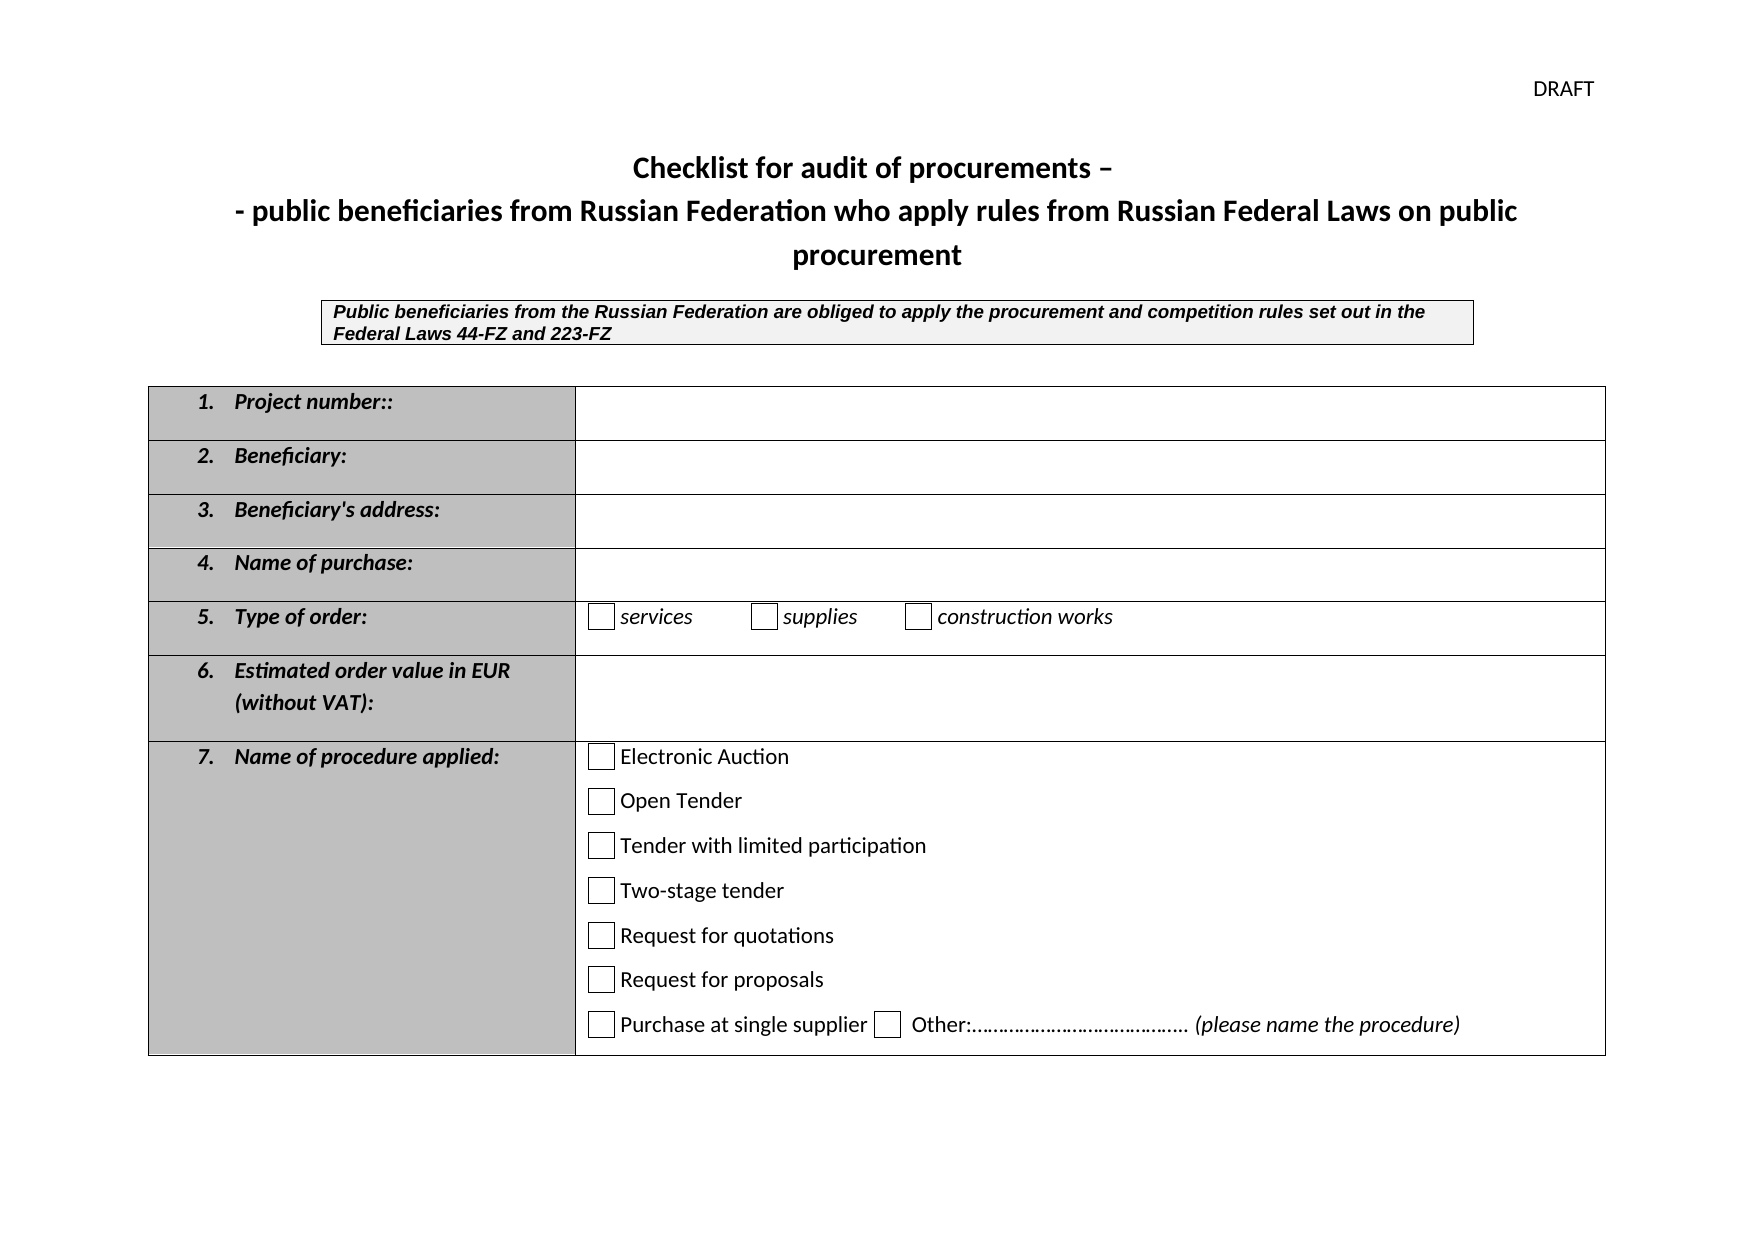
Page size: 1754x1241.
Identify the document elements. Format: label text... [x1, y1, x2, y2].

table_cell [576, 495, 1605, 547]
table_cell Name of purchase: [149, 549, 575, 601]
table_cell [576, 549, 1605, 601]
table_cell Electronic Auction Open Tender Tender with limited participation Two-stage tender Request for quotations Request for proposals Purchase at single supplier Other:………………………………….. (please name the procedure) [576, 742, 1605, 1054]
table_cell [576, 656, 1605, 741]
table_cell Estimated order value in EUR (without VAT): [149, 656, 575, 741]
table_cell [576, 441, 1605, 494]
table_cell Name of procedure applied: [149, 742, 575, 1054]
table_header Project number:: [149, 387, 575, 440]
table_header Public beneficiaries from the Russian Federation are obliged to apply the procurement and competition rules set out in the Federal Laws 44-FZ and 223-FZ [322, 301, 1473, 344]
table_header [576, 387, 1605, 440]
table_cell services supplies construction works [576, 602, 1605, 655]
text Checklist for audit of procurements – - public beneficiaries from Russian Federation who apply rules from Russian Federal Laws on public procurement [148, 148, 1606, 273]
table_cell Beneficiary's address: [149, 495, 575, 547]
table_cell Type of order: [149, 602, 575, 655]
table_cell Beneficiary: [149, 441, 575, 494]
